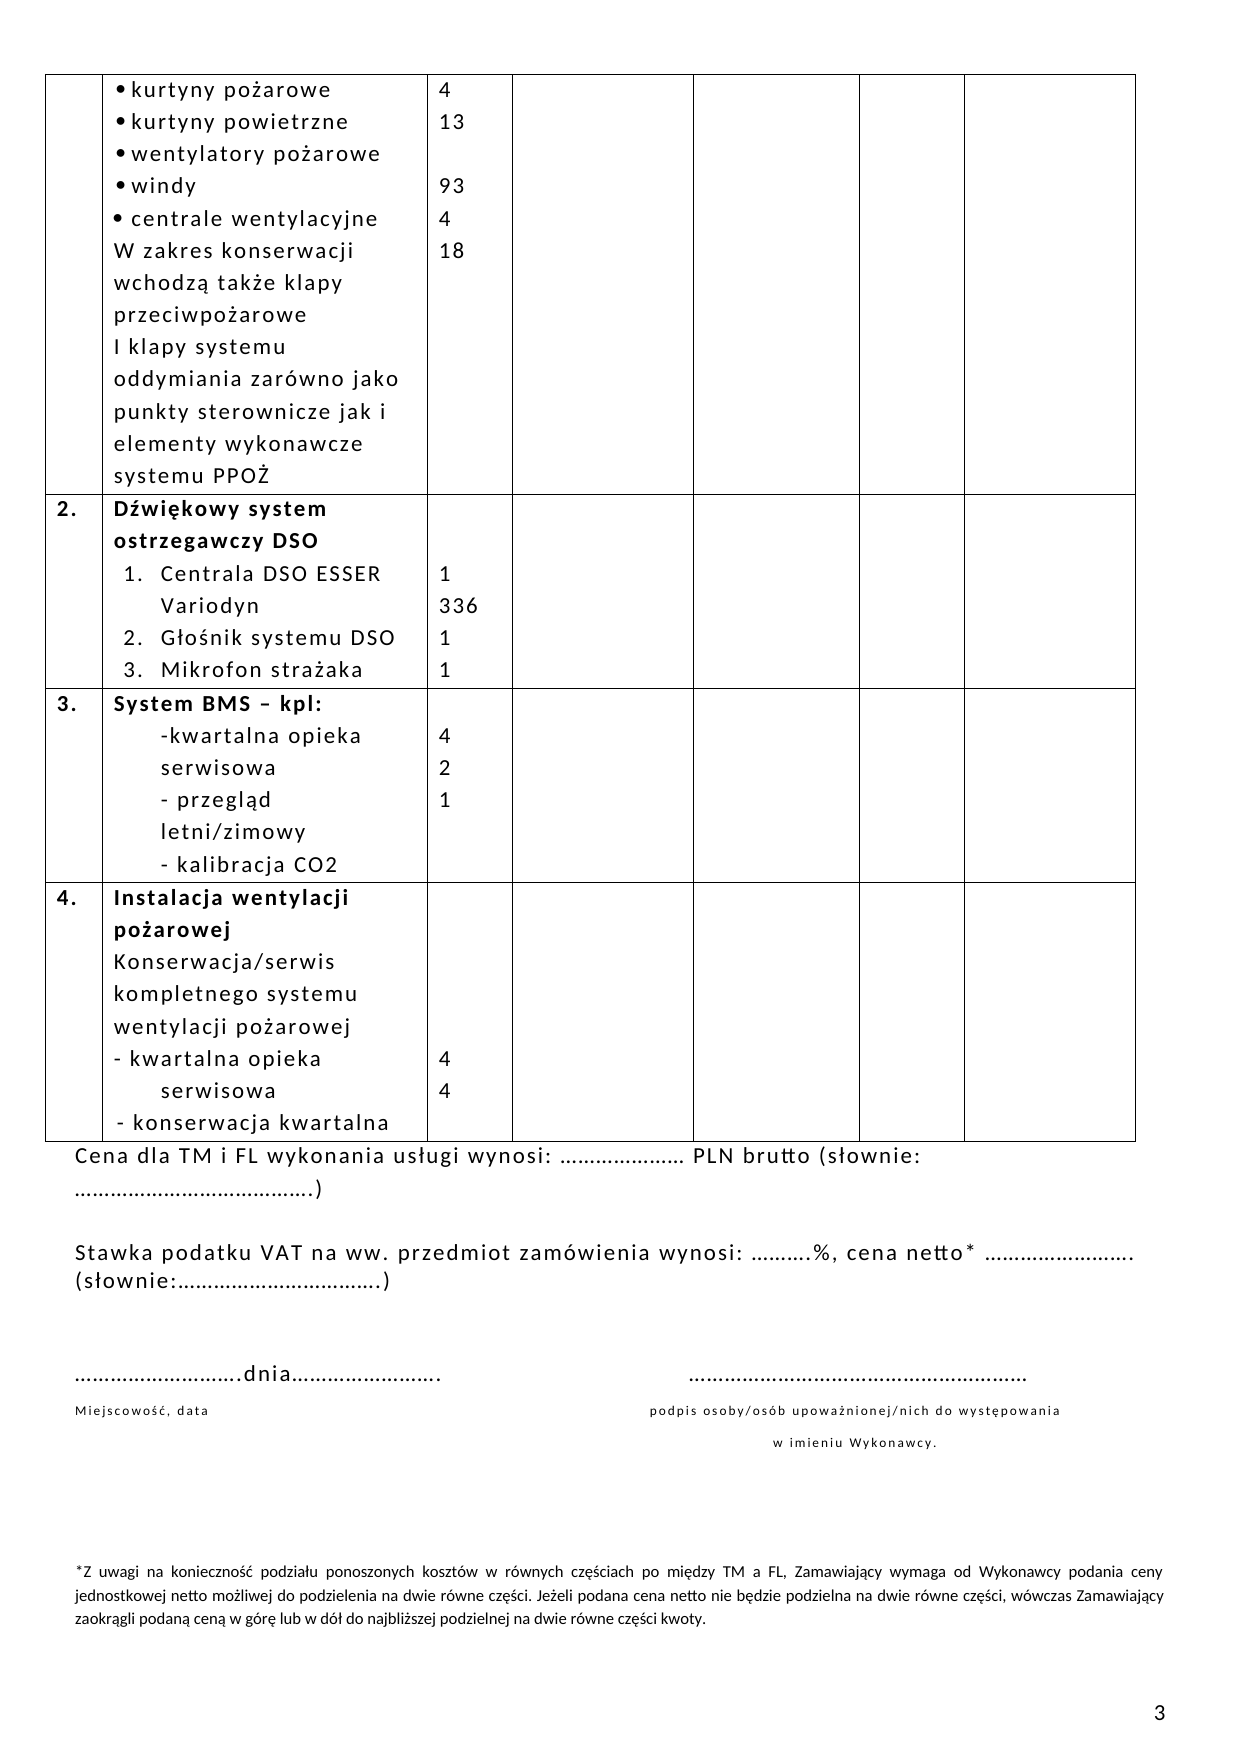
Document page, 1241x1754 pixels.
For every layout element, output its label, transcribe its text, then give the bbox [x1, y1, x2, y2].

table_cell 1. [46, 75, 102, 493]
table_cell [513, 883, 693, 1141]
table_cell [860, 689, 964, 882]
table_cell [965, 689, 1135, 882]
table_cell [694, 883, 859, 1141]
text Stawka podatku VAT na ww. przedmiot zamówienia wynosi: ……….%, cena netto* ……………………. [75, 1238, 1165, 1266]
table_cell 4 2 1 [428, 689, 512, 882]
text ……………………….dnia……………………. ………………………………………………… [75, 1359, 1165, 1387]
table_cell 4. [46, 883, 102, 1141]
text Miejscowość, data podpis osoby/osób upoważnionej/nich do występowania w imieniu Wykonawcy. [75, 1391, 1165, 1451]
table_cell [860, 75, 964, 493]
table_cell [694, 495, 859, 688]
text Cena dla TM i FL wykonania usługi wynosi: ………………… PLN brutto (słownie: ………………………………….) [75, 1142, 1165, 1202]
table_cell [694, 75, 859, 493]
table_cell 3. [46, 689, 102, 882]
table_cell [513, 75, 693, 493]
table_cell [513, 495, 693, 688]
table_cell 4 4 [428, 883, 512, 1141]
table_cell [965, 75, 1135, 493]
text (słownie:…………………………….) [75, 1266, 1165, 1294]
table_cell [103, 75, 427, 493]
table_cell Instalacja wentylacji pożarowej Konserwacja/serwis kompletnego systemu wentylacji pożarowej - kwartalna opieka serwisowa - konserwacja kwartalna [103, 883, 427, 1141]
table_cell 1 336 1 1 [428, 495, 512, 688]
table_cell [513, 689, 693, 882]
table_cell System BMS – kpl: -kwartalna opieka serwisowa - przegląd letni/zimowy - kalibracja CO2 [103, 689, 427, 882]
table_cell [860, 883, 964, 1141]
table_cell 2. [46, 495, 102, 688]
table_cell [694, 689, 859, 882]
table_cell [860, 495, 964, 688]
table_cell [965, 495, 1135, 688]
table_cell Dźwiękowy system ostrzegawczy DSO Centrala DSO ESSER Variodyn Głośnik systemu DSO Mikrofon strażaka [103, 495, 427, 688]
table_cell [428, 75, 512, 493]
table_cell [965, 883, 1135, 1141]
